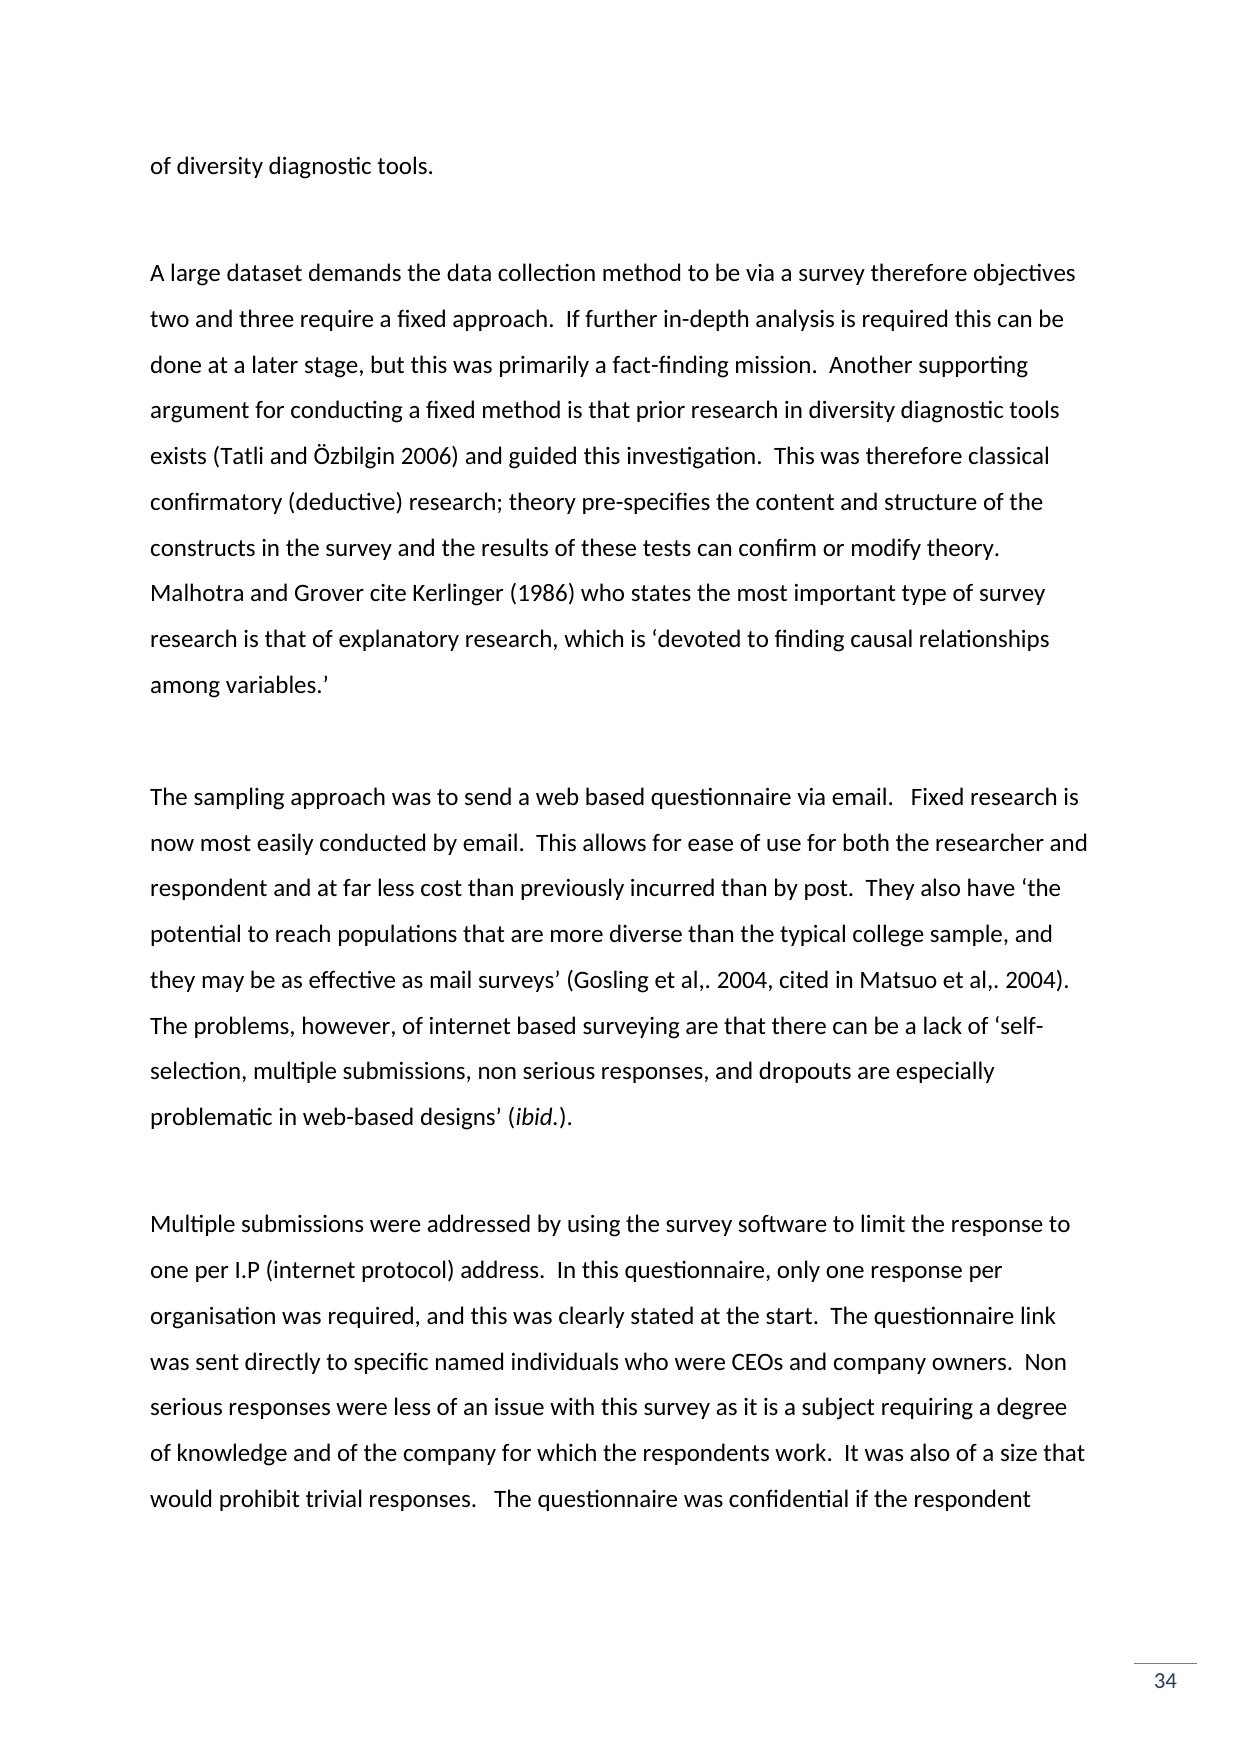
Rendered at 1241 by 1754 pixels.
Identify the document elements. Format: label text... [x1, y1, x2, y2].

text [150, 150, 1090, 222]
text The sampling approach was to send a web based questionnaire via email. Fixed research is now most easily conducted by email. This allows for ease of use for both the researcher and respondent and at far less cost than previously incurred than by post. They also have ‘the potential to reach populations that are more diverse than the typical college sample, and they may be as effective as mail surveys’ (Gosling et al,. 2004, cited in Matsuo et al,. 2004). The problems, however, of internet based surveying are that there can be a lack of ‘self-selection, multiple submissions, non serious responses, and dropouts are especially problematic in web-based designs’ (ibid.). [150, 735, 1090, 1174]
text A large dataset demands the data collection method to be via a survey therefore objectives two and three require a fixed approach. If further in-depth analysis is required this can be done at a later stage, but this was primarily a fact-finding mission. Another supporting argument for conducting a fixed method is that prior research in diversity diagnostic tools exists (Tatli and Özbilgin 2006) and guided this investigation. This was therefore classical confirmatory (deductive) research; theory pre-specifies the content and structure of the constructs in the survey and the results of these tests can confirm or modify theory. Malhotra and Grover cite Kerlinger (1986) who states the most important type of survey research is that of explanatory research, which is ‘devoted to finding causal relationships among variables.’ [150, 257, 1090, 699]
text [150, 1208, 1090, 1513]
